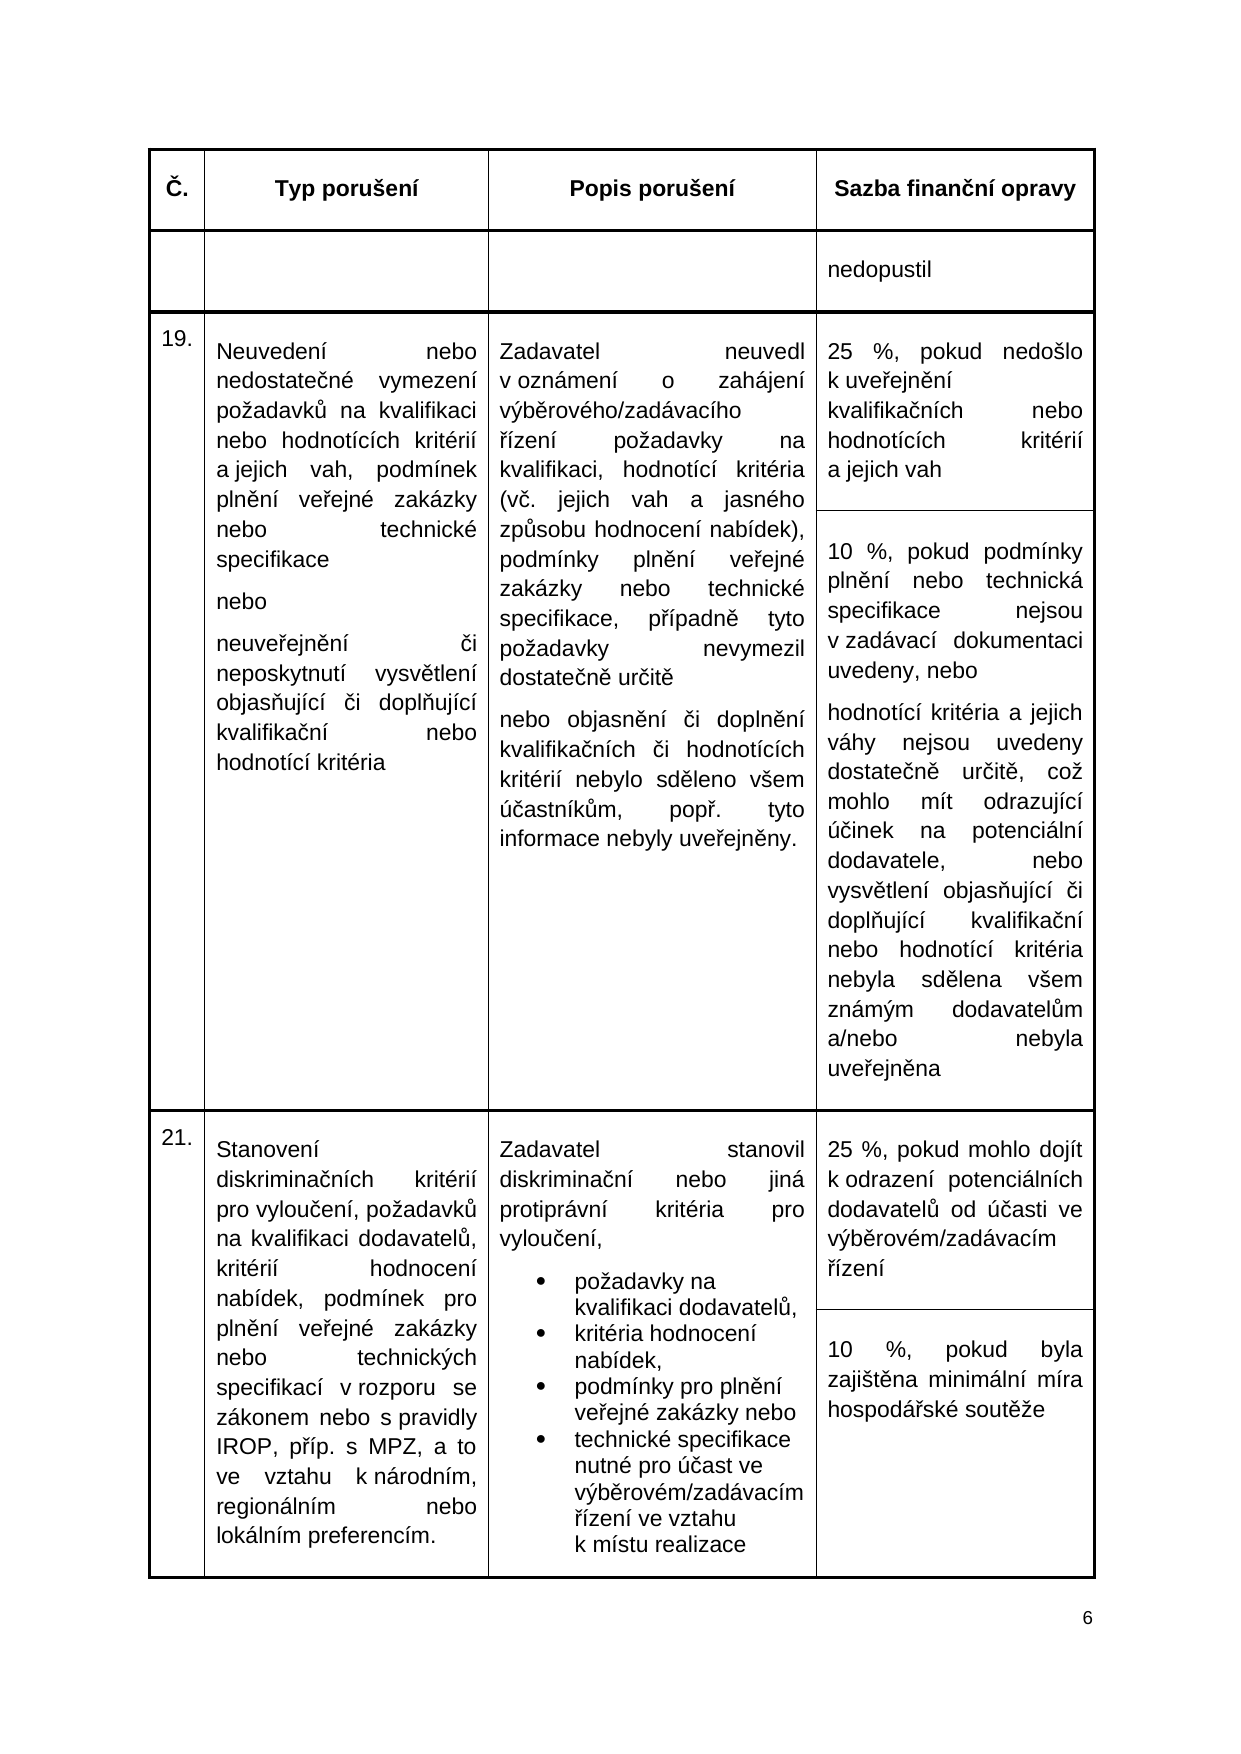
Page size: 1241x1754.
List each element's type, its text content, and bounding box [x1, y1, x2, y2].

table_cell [817, 1310, 1093, 1576]
table_cell 10 %, pokud podmínky plnění nebo technická specifikace nejsou v zadávací dokumentaci uvedeny, nebo hodnotící kritéria a jejich váhy nejsou uvedeny dostatečně určitě, což mohlo mít odrazující účinek na potenciální dodavatele, nebo vysvětlení objasňující či doplňující kvalifikační nebo hodnotící kritéria nebyla sdělena všem známým dodavatelům a/nebo nebyla uveřejněna [817, 511, 1093, 1109]
table_header Typ porušení [205, 151, 488, 229]
table_cell Neuvedení nebo nedostatečné vymezení požadavků na kvalifikaci nebo hodnotících kritérií a jejich vah, podmínek plnění veřejné zakázky nebo technické specifikace nebo neuveřejnění či neposkytnutí vysvětlení objasňující či doplňující kvalifikační nebo hodnotící kritéria [205, 314, 488, 1109]
table_cell [151, 314, 204, 1109]
table_cell [151, 1112, 204, 1576]
table_header Č. [151, 151, 204, 229]
table_cell 25 %, pokud nedošlo k uveřejnění kvalifikačních nebo hodnotících kritérií a jejich vah [817, 314, 1093, 510]
table_cell Stanovení diskriminačních kritérií pro vyloučení, požadavků na kvalifikaci dodavatelů, kritérií hodnocení nabídek, podmínek pro plnění veřejné zakázky nebo technických specifikací v rozporu se zákonem nebo s pravidly IROP, příp. s MPZ, a to ve vztahu k národním, regionálním nebo lokálním preferencím. [205, 1112, 488, 1576]
table_cell Zadavatel stanovil diskriminační nebo jiná protiprávní kritéria pro vyloučení, požadavky na kvalifikaci dodavatelů, kritéria hodnocení nabídek, podmínky pro plnění veřejné zakázky nebo technické specifikace nutné pro účast ve výběrovém/zadávacím řízení ve vztahu k místu realizace (např. v případě požadavku na zkušenosti, zařízení, provozovnu atd. z určitého regionu či státu). [489, 1112, 816, 1576]
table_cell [817, 232, 1093, 310]
table_cell Zadavatel neuvedl v oznámení o zahájení výběrového/zadávacího řízení požadavky na kvalifikaci, hodnotící kritéria (vč. jejich vah a jasného způsobu hodnocení nabídek), podmínky plnění veřejné zakázky nebo technické specifikace, případně tyto požadavky nevymezil dostatečně určitě nebo objasnění či doplnění kvalifikačních či hodnotících kritérií nebylo sděleno všem účastníkům, popř. tyto informace nebyly uveřejněny. [489, 314, 816, 1109]
table_cell 25 %, pokud mohlo dojít k odrazení potenciálních dodavatelů od účasti ve výběrovém/zadávacím řízení [817, 1112, 1093, 1309]
table_header Sazba finanční opravy [817, 151, 1093, 229]
table_header Popis porušení [489, 151, 816, 229]
